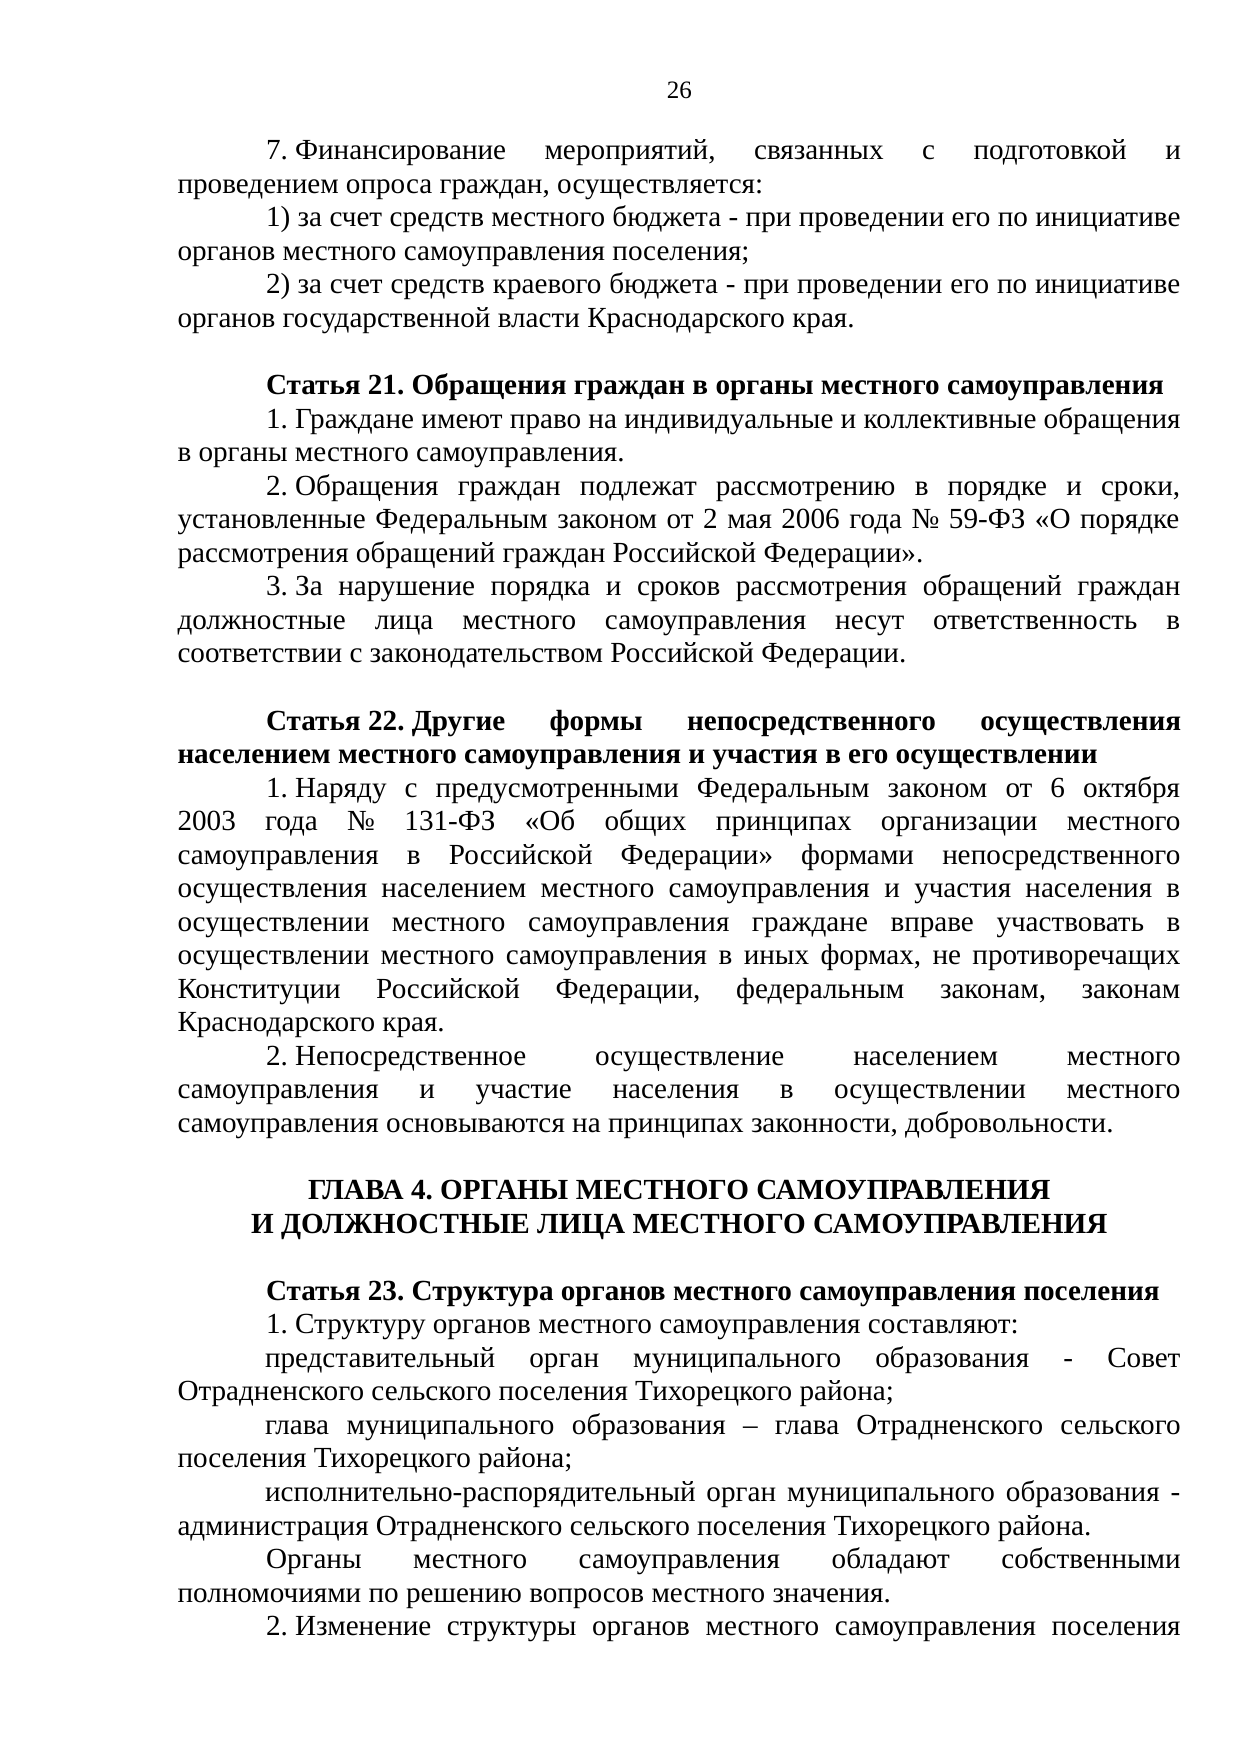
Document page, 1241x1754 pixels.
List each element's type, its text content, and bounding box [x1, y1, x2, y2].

text 1) за счет средств местного бюджета - при проведении его по инициативе органов местного самоуправления поселения; [177, 199, 1181, 267]
text 2. Непосредственное осуществление населением местного самоуправления и участие населения в осуществлении местного самоуправления основываются на принципах законности, добровольности. [177, 1038, 1181, 1139]
text 1. Граждане имеют право на индивидуальные и коллективные обращения в органы местного самоуправления. [177, 401, 1181, 468]
text и должностные лица местного самоуправления [177, 1206, 1181, 1239]
text Статья 22. Другие формы непосредственного осуществления населением местного самоуправления и участия в его осуществлении [177, 703, 1181, 770]
text Статья 23. Структура органов местного самоуправления поселения [177, 1273, 1181, 1306]
text 7. Финансирование мероприятий, связанных с подготовкой и проведением опроса граждан, осуществляется: [177, 132, 1181, 199]
text исполнительно-распорядительный орган муниципального образования - администрация Отрадненского сельского поселения Тихорецкого района. [177, 1474, 1181, 1541]
text 1. Структуру органов местного самоуправления составляют: [177, 1306, 1181, 1340]
text 3. За нарушение порядка и сроков рассмотрения обращений граждан должностные лица местного самоуправления несут ответственность в соответствии с законодательством Российской Федерации. [177, 568, 1181, 669]
text ГЛАВА 4. Органы местного самоуправления [177, 1172, 1181, 1206]
text 2. Обращения граждан подлежат рассмотрению в порядке и сроки, установленные Федеральным законом от 2 мая 2006 года № 59-ФЗ «О порядке рассмотрения обращений граждан Российской Федерации». [177, 468, 1181, 568]
text Органы местного самоуправления обладают собственными полномочиями по решению вопросов местного значения. [177, 1541, 1181, 1608]
text 1. Наряду с предусмотренными Федеральным законом от 6 октября 2003 года № 131-ФЗ «Об общих принципах организации местного самоуправления в Российской Федерации» формами непосредственного осуществления населением местного самоуправления и участия населения в осуществлении местного самоуправления граждане вправе участвовать в осуществлении местного самоуправления в иных формах, не противоречащих Конституции Российской Федерации, федеральным законам, законам Краснодарского края. [177, 770, 1181, 1038]
text представительный орган муниципального образования - Совет Отрадненского сельского поселения Тихорецкого района; [177, 1340, 1181, 1407]
text глава муниципального образования – глава Отрадненского сельского поселения Тихорецкого района; [177, 1407, 1181, 1474]
text 2) за счет средств краевого бюджета - при проведении его по инициативе органов государственной власти Краснодарского края. [177, 267, 1181, 334]
text Статья 21. Обращения граждан в органы местного самоуправления [177, 367, 1181, 401]
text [177, 1608, 1181, 1642]
